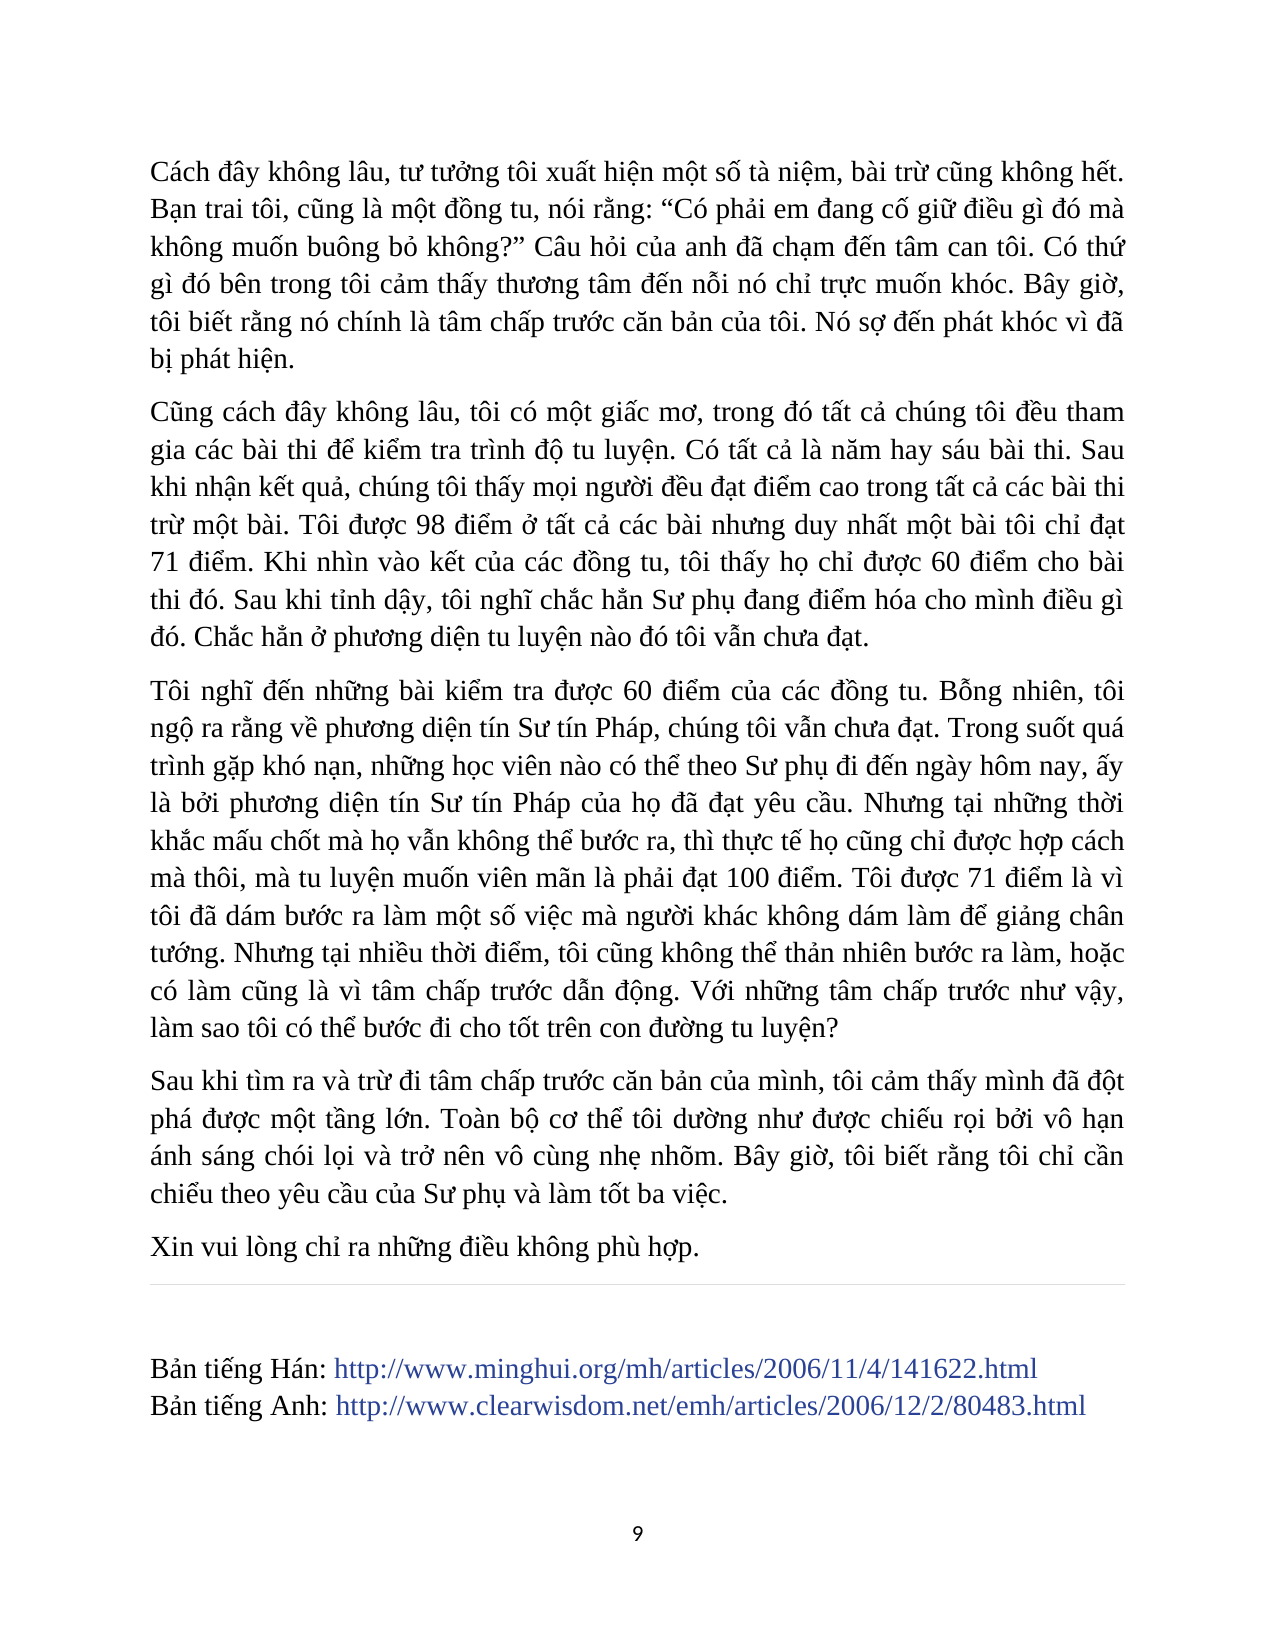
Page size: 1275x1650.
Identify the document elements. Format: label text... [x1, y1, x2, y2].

text Cũng cách đây không lâu, tôi có một giấc mơ, trong đó tất cả chúng tôi đều tham gia các bài thi để kiểm tra trình độ tu luyện. Có tất cả là năm hay sáu bài thi. Sau khi nhận kết quả, chúng tôi thấy mọi người đều đạt điểm cao trong tất cả các bài thi trừ một bài. Tôi được 98 điểm ở tất cả các bài nhưng duy nhất một bài tôi chỉ đạt 71 điểm. Khi nhìn vào kết của các đồng tu, tôi thấy họ chỉ được 60 điểm cho bài thi đó. Sau khi tỉnh dậy, tôi nghĩ chắc hẳn Sư phụ đang điểm hóa cho mình điều gì đó. Chắc hẳn ở phương diện tu luyện nào đó tôi vẫn chưa đạt. [150, 391, 1125, 653]
text Sau khi tìm ra và trừ đi tâm chấp trước căn bản của mình, tôi cảm thấy mình đã đột phá được một tầng lớn. Toàn bộ cơ thể tôi dường như được chiếu rọi bởi vô hạn ánh sáng chói lọi và trở nên vô cùng nhẹ nhõm. Bây giờ, tôi biết rằng tôi chỉ cần chiểu theo yêu cầu của Sư phụ và làm tốt ba việc. [150, 1059, 1125, 1209]
text Bản tiếng Hán: http://www.minghui.org/mh/articles/2006/11/4/141622.html [150, 1347, 1125, 1384]
text Xin vui lòng chỉ ra những điều không phù hợp. [150, 1225, 1125, 1262]
text Cách đây không lâu, tư tưởng tôi xuất hiện một số tà niệm, bài trừ cũng không hết. Bạn trai tôi, cũng là một đồng tu, nói rằng: “Có phải em đang cố giữ điều gì đó mà không muốn buông bỏ không?” Câu hỏi của anh đã chạm đến tâm can tôi. Có thứ gì đó bên trong tôi cảm thấy thương tâm đến nỗi nó chỉ trực muốn khóc. Bây giờ, tôi biết rằng nó chính là tâm chấp trước căn bản của tôi. Nó sợ đến phát khóc vì đã bị phát hiện. [150, 150, 1125, 375]
text Tôi nghĩ đến những bài kiểm tra được 60 điểm của các đồng tu. Bỗng nhiên, tôi ngộ ra rằng về phương diện tín Sư tín Pháp, chúng tôi vẫn chưa đạt. Trong suốt quá trình gặp khó nạn, những học viên nào có thể theo Sư phụ đi đến ngày hôm nay, ấy là bởi phương diện tín Sư tín Pháp của họ đã đạt yêu cầu. Nhưng tại những thời khắc mấu chốt mà họ vẫn không thể bước ra, thì thực tế họ cũng chỉ được hợp cách mà thôi, mà tu luyện muốn viên mãn là phải đạt 100 điểm. Tôi được 71 điểm là vì tôi đã dám bước ra làm một số việc mà người khác không dám làm để giảng chân tướng. Nhưng tại nhiều thời điểm, tôi cũng không thể thản nhiên bước ra làm, hoặc có làm cũng là vì tâm chấp trước dẫn động. Với những tâm chấp trước như vậy, làm sao tôi có thể bước đi cho tốt trên con đường tu luyện? [150, 669, 1125, 1044]
text Bản tiếng Anh: http://www.clearwisdom.net/emh/articles/2006/12/2/80483.html [150, 1384, 1125, 1422]
